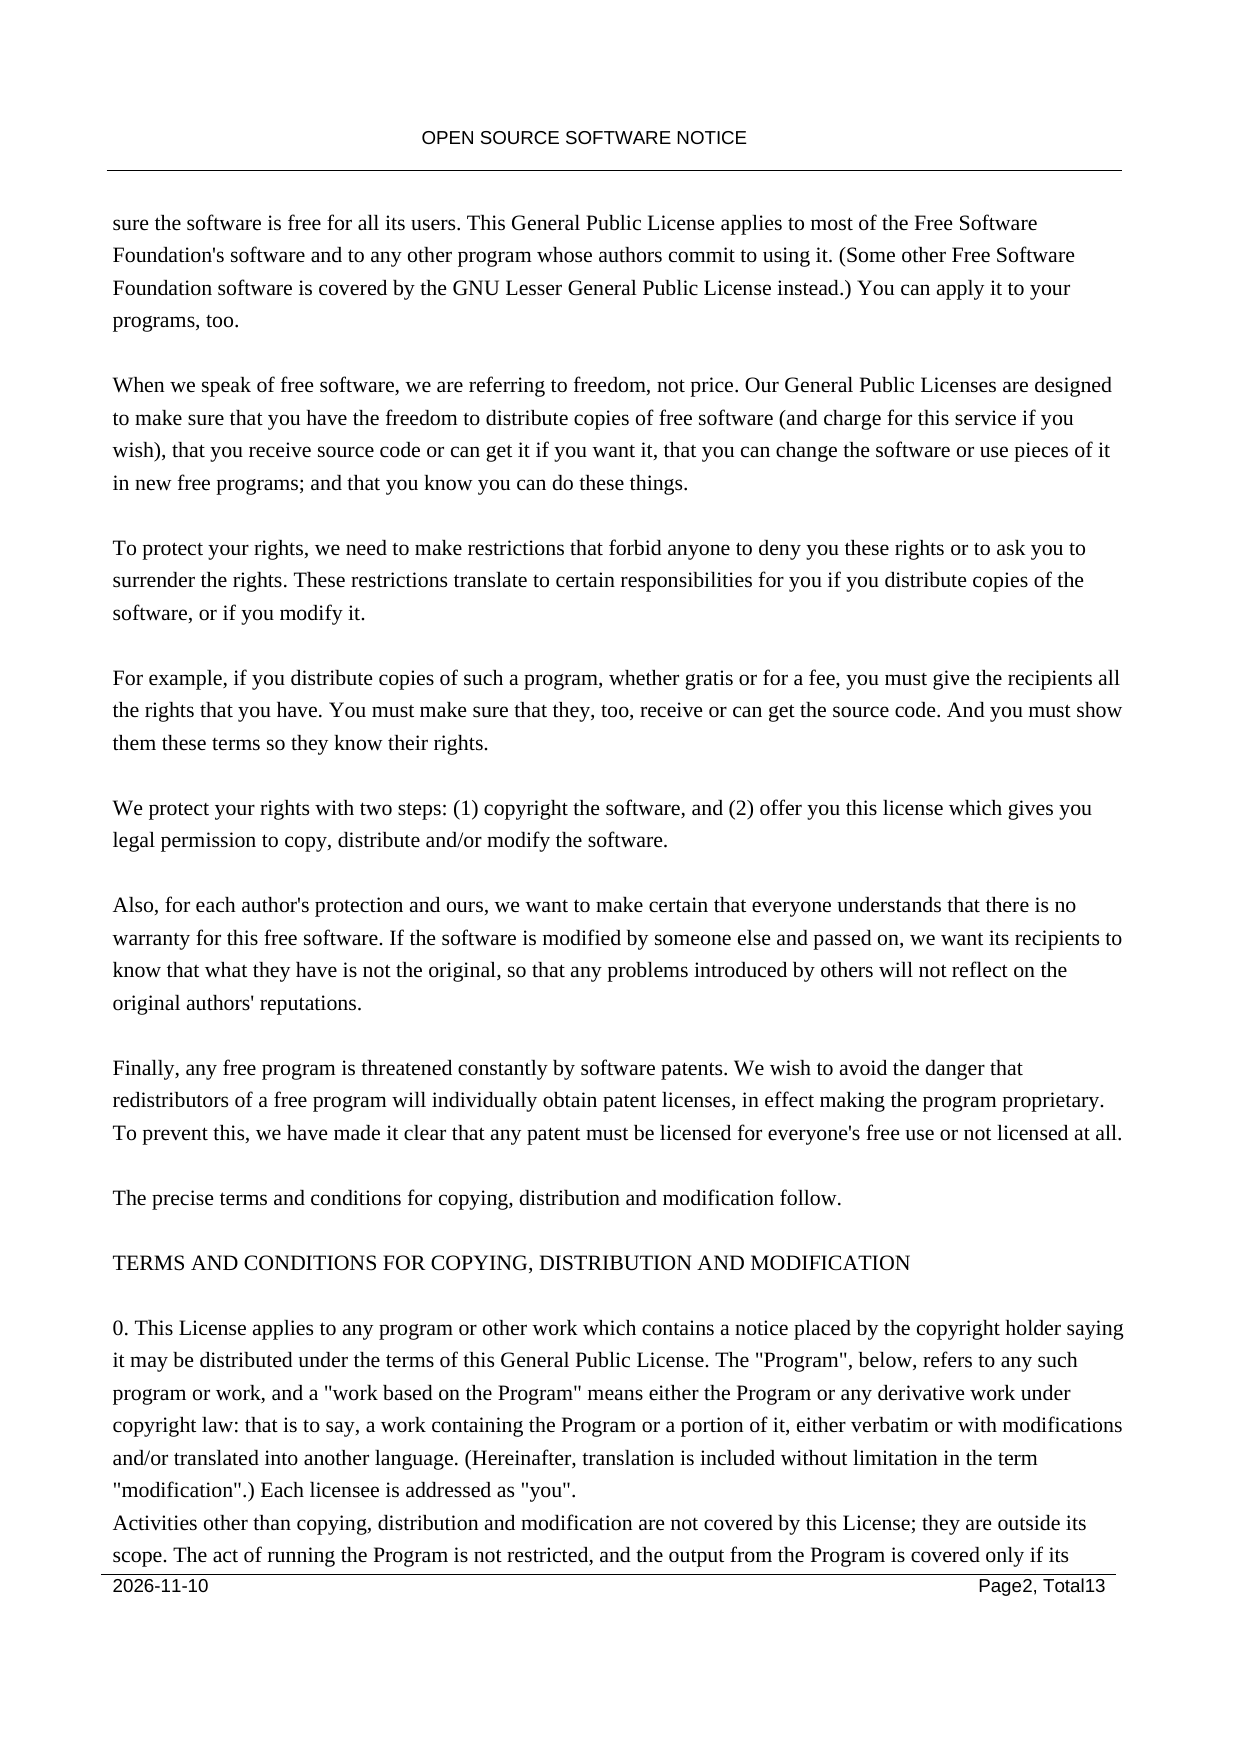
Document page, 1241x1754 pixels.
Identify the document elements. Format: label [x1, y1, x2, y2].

text [112, 206, 1128, 1571]
